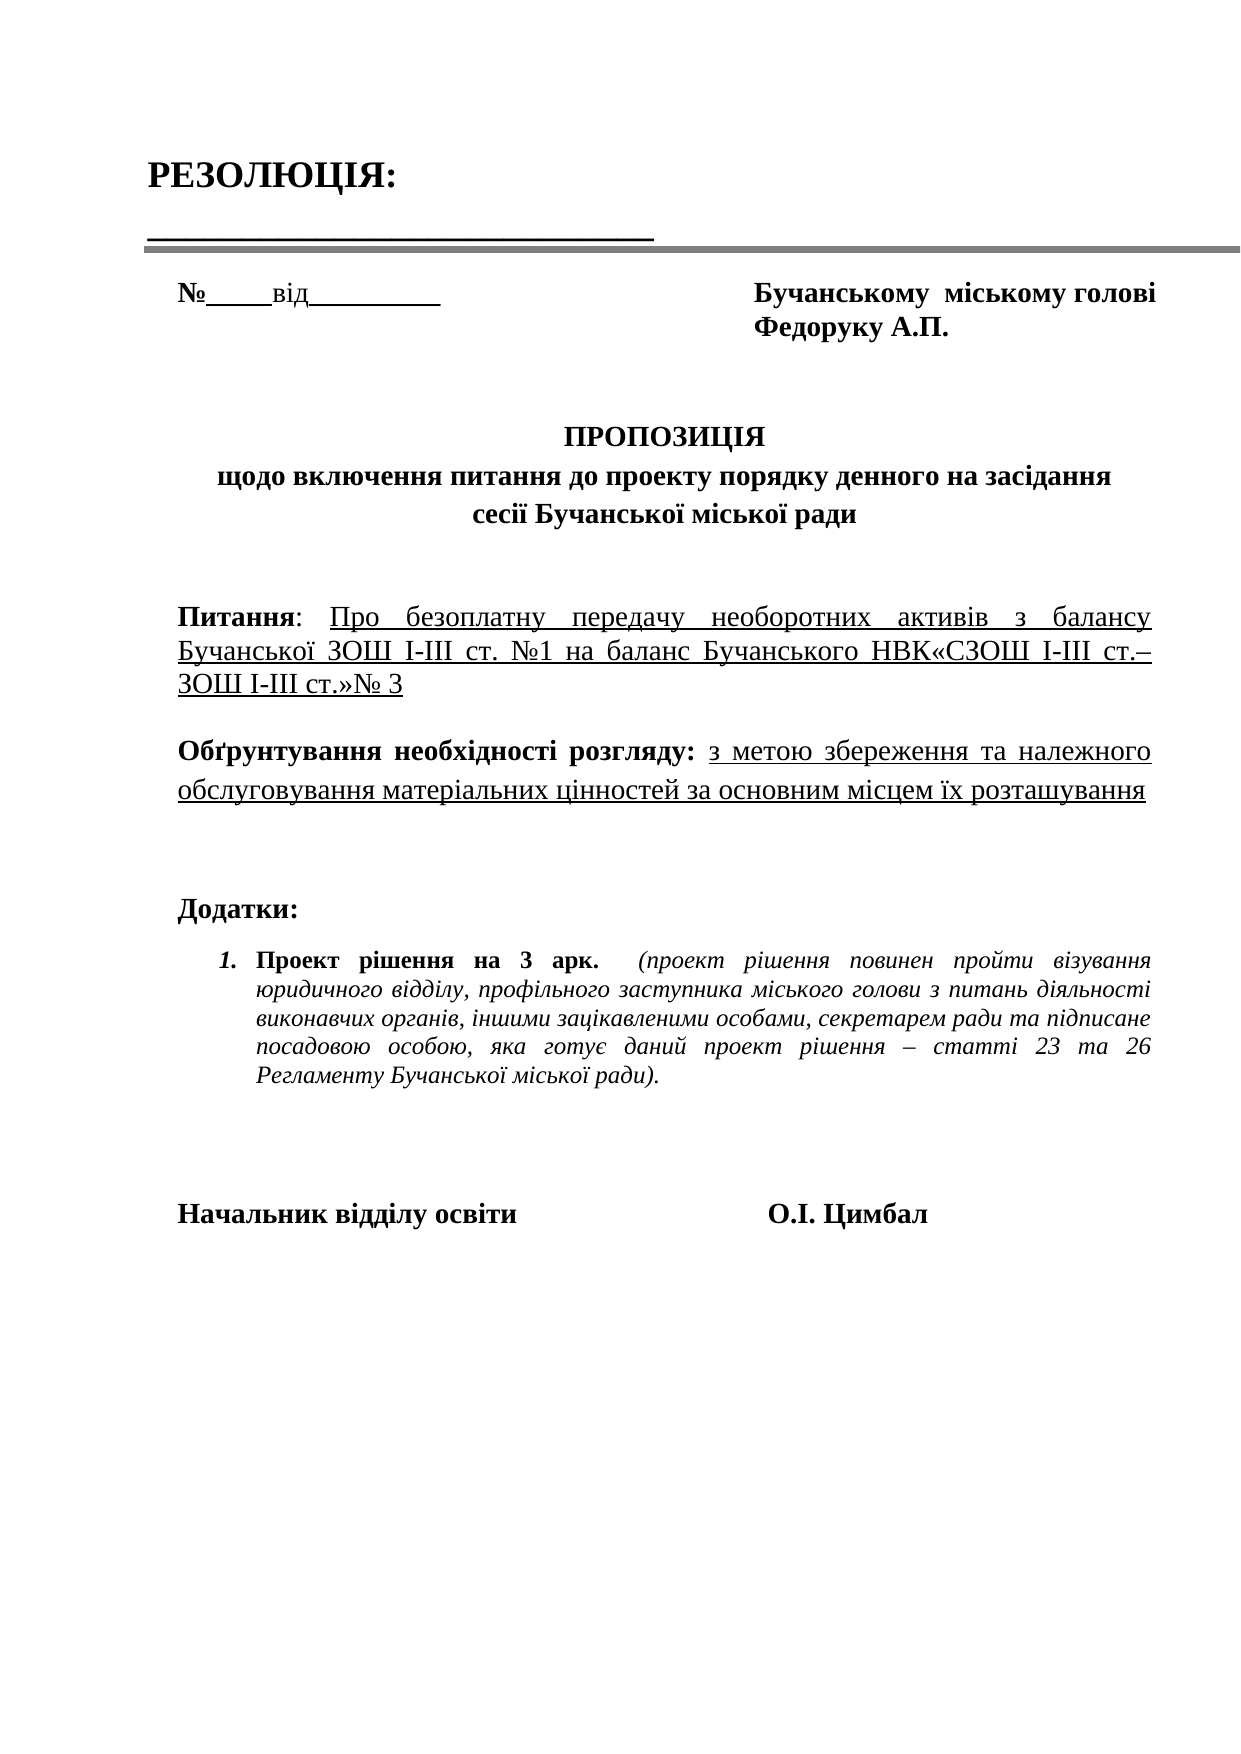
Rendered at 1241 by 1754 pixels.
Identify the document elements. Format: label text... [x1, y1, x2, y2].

text Питання: Про безоплатну передачу необоротних активів з балансу Бучанської ЗОШ І-ІІІ ст. №1 на баланс Бучанського НВК«СЗОШ І-ІІІ ст.– ЗОШ І-ІІІ ст.»№ 3 [177, 663, 1152, 700]
text ПРОПОЗИЦІЯ [177, 419, 1152, 453]
text щодо включення питання до проекту порядку денного на засідання [177, 458, 1152, 491]
text сесії Бучанської міської ради [177, 496, 1152, 530]
table_header №____ від_________ [166, 275, 738, 342]
table_header нському міському голові Федоруку А.П. [738, 275, 1196, 342]
text Обґрунтування необхідності розгляду: з метою збереження та належного обслуговування матеріальних цінностей за основним місцем їх розташування [177, 733, 1152, 806]
list Проект рішення на 3 арк. (проект рішення повинен пройти візування юридичного відділу, профільного заступника міського голови з питань діяльності виконавчих органів, іншими зацікавленими особами, секретарем ради та підписане посадовою особою, яка готує даний проект рішення – статті 23 та 26 Регламенту Бучанської міської ради). [218, 945, 1152, 1089]
text Додатки: [177, 891, 1134, 924]
text Начальник відділу освіти О.І. Цимбал [177, 1197, 1152, 1230]
text Питання: Про безоплатну передачу необоротних активів з балансу Бучанської ЗОШ І-ІІІ ст. №1 на баланс Бучанського НВК«СЗОШ І-ІІІ ст.– ЗОШ І-ІІІ ст.»№ 3 [177, 599, 1152, 662]
